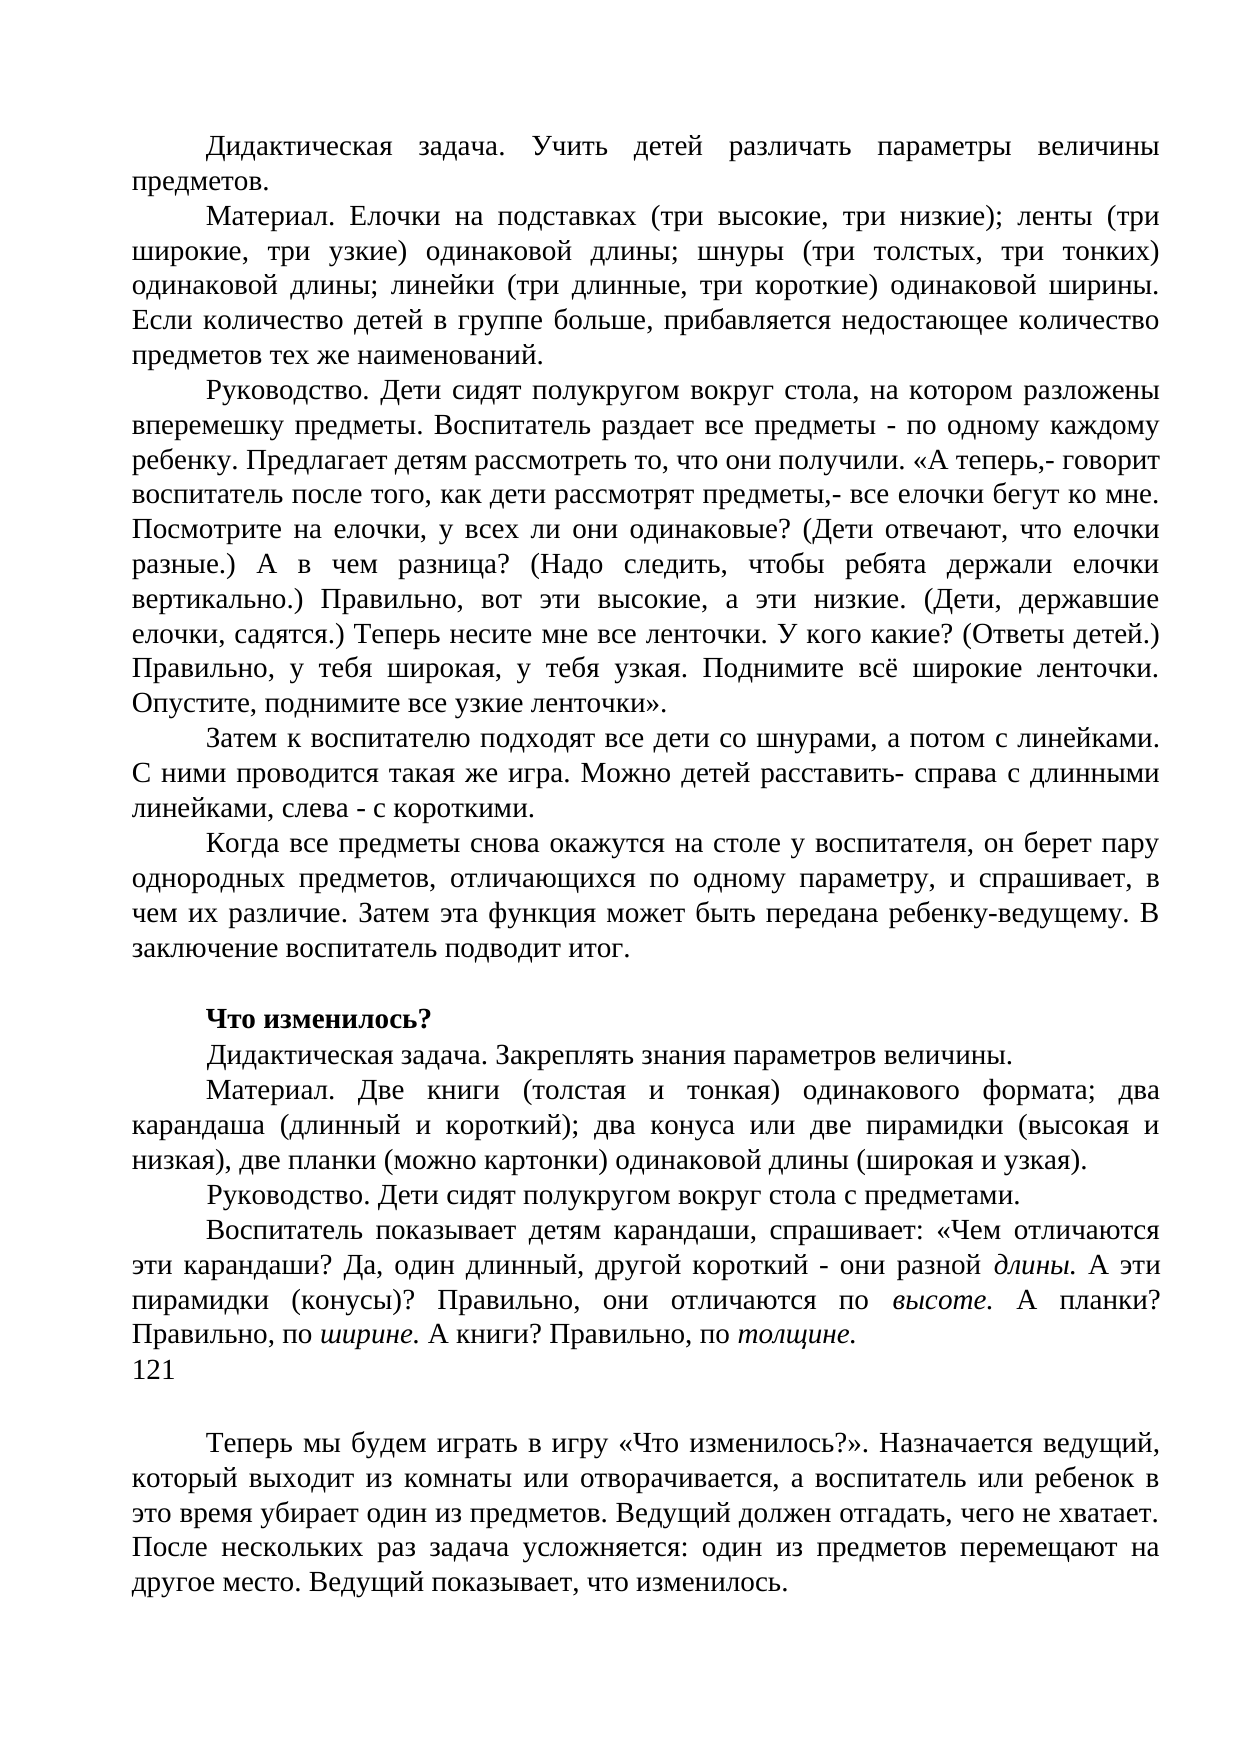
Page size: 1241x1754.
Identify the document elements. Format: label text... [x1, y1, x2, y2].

text Материал. Елочки на подставках (три высокие, три низкие); ленты (три широкие, три узкие) одинаковой длины; шнуры (три толстых, три тонких) одинаковой длины; линейки (три длинные, три короткие) одинаковой ширины. Если количество детей в группе больше, прибавляется недостающее количество предметов тех же наименований. [132, 198, 1161, 371]
text Воспитатель показывает детям карандаши, спрашивает: «Чем отличаются эти карандаши? Да, один длинный, другой короткий - они разной длины. А эти пирамидки (конусы)? Правильно, они отличаются по высоте. А планки? Правильно, по ширине. А книги? Правильно, по толщине. [132, 1212, 1161, 1350]
text Затем к воспитателю подходят все дети со шнурами, а потом с линейками. С ними проводится такая же игра. Можно детей расставить- справа с длинными линейками, слева - с короткими. [132, 721, 1161, 824]
text Дидактическая задача. Учить детей различать параметры величины предметов. [132, 128, 1161, 196]
text Когда все предметы снова окажутся на столе у воспитателя, он берет пару однородных предметов, отличающихся по одному параметру, и спрашивает, в чем их различие. Затем эта функция может быть передана ребенку-ведущему. В заключение воспитатель подводит итог. [132, 825, 1161, 963]
text Что изменилось? [206, 1001, 1162, 1034]
text Руководство. Дети сидят полукругом вокруг стола, на котором разложены вперемешку предметы. Воспитатель раздает все предметы - по одному каждому ребенку. Предлагает детям рассмотреть то, что они получили. «А теперь,- говорит воспитатель после того, как дети рассмотрят предметы,- все елочки бегут ко мне. Посмотрите на елочки, у всех ли они одинаковые? (Дети отвечают, что елочки разные.) А в чем разница? (Надо следить, чтобы ребята держали елочки вертикально.) Правильно, вот эти высокие, а эти низкие. (Дети, державшие елочки, садятся.) Теперь несите мне все ленточки. У кого какие? (Ответы детей.) Правильно, у тебя широкая, у тебя узкая. Поднимите всё широкие ленточки. Опустите, поднимите все узкие ленточки». [132, 372, 1161, 719]
text Дидактическая задача. Закреплять знания параметров величины. [207, 1037, 1161, 1071]
text Руководство. Дети сидят полукругом вокруг стола с предметами. [206, 1177, 1161, 1211]
text Материал. Две книги (толстая и тонкая) одинакового формата; два карандаша (длинный и короткий); два конуса или две пирамидки (высокая и низкая), две планки (можно картонки) одинаковой длины (широкая и узкая). [132, 1072, 1161, 1175]
text 121 [132, 1352, 1167, 1385]
text Теперь мы будем играть в игру «Что изменилось?». Назначается ведущий, который выходит из комнаты или отворачивается, а воспитатель или ребенок в это время убирает один из предметов. Ведущий должен отгадать, чего не хватает. После нескольких раз задача усложняется: один из предметов перемещают на другое место. Ведущий показывает, что изменилось. [132, 1425, 1161, 1598]
